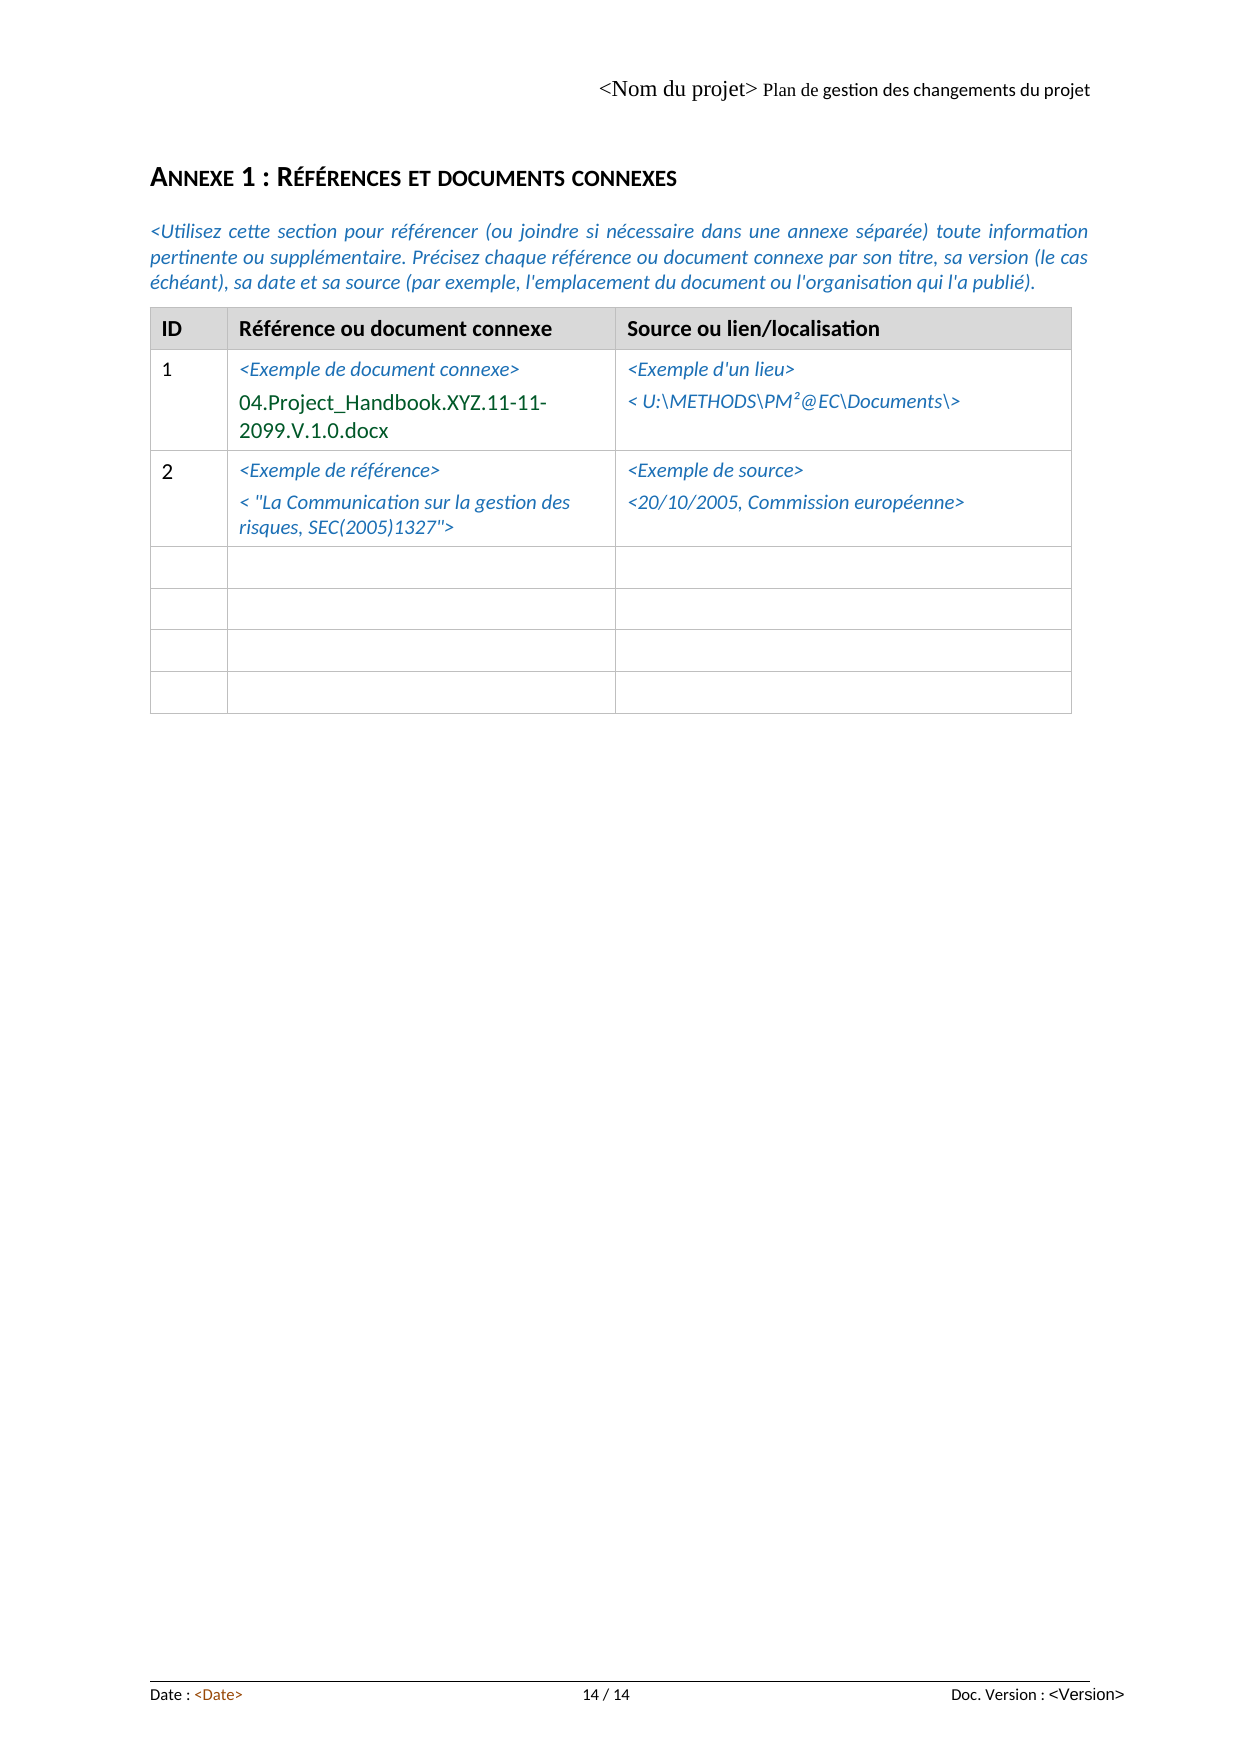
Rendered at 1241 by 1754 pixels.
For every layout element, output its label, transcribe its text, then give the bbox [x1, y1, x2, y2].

table_cell [151, 630, 227, 671]
table_cell <Exemple de document connexe> 04.Project_Handbook.XYZ.11-11-2099.V.1.0.docx [228, 350, 615, 450]
text <Utilisez cette section pour référencer (ou joindre si nécessaire dans une annexe séparée) toute information pertinente ou supplémentaire. Précisez chaque référence ou document connexe par son titre, sa version (le cas échéant), sa date et sa source (par exemple, l'emplacement du document ou l'organisation qui l'a publié). [150, 218, 1090, 295]
table_cell [616, 547, 1071, 588]
table_cell [616, 672, 1071, 712]
table_cell [228, 547, 615, 588]
table_cell <Exemple de source> <20/10/2005, Commission européenne> [616, 451, 1071, 546]
table_header Référence ou document connexe [228, 308, 615, 349]
table_header ID [151, 308, 227, 349]
table_cell <Exemple d'un lieu> < U:\METHODS\PM²@EC\Documents\> [616, 350, 1071, 450]
table_cell 2 [151, 451, 227, 546]
table_cell [151, 672, 227, 712]
table_header Source ou lien/localisation [616, 308, 1071, 349]
table_cell [228, 630, 615, 671]
table_cell 1 [151, 350, 227, 450]
table_cell [151, 547, 227, 588]
table_cell [228, 589, 615, 629]
table_cell [228, 672, 615, 712]
table_cell [616, 589, 1071, 629]
subtitle Annexe 1 : Références et documents connexes [150, 158, 1090, 193]
table_cell [616, 630, 1071, 671]
table_cell <Exemple de référence> < "La Communication sur la gestion des risques, SEC(2005)1327"> [228, 451, 615, 546]
table_cell [151, 589, 227, 629]
